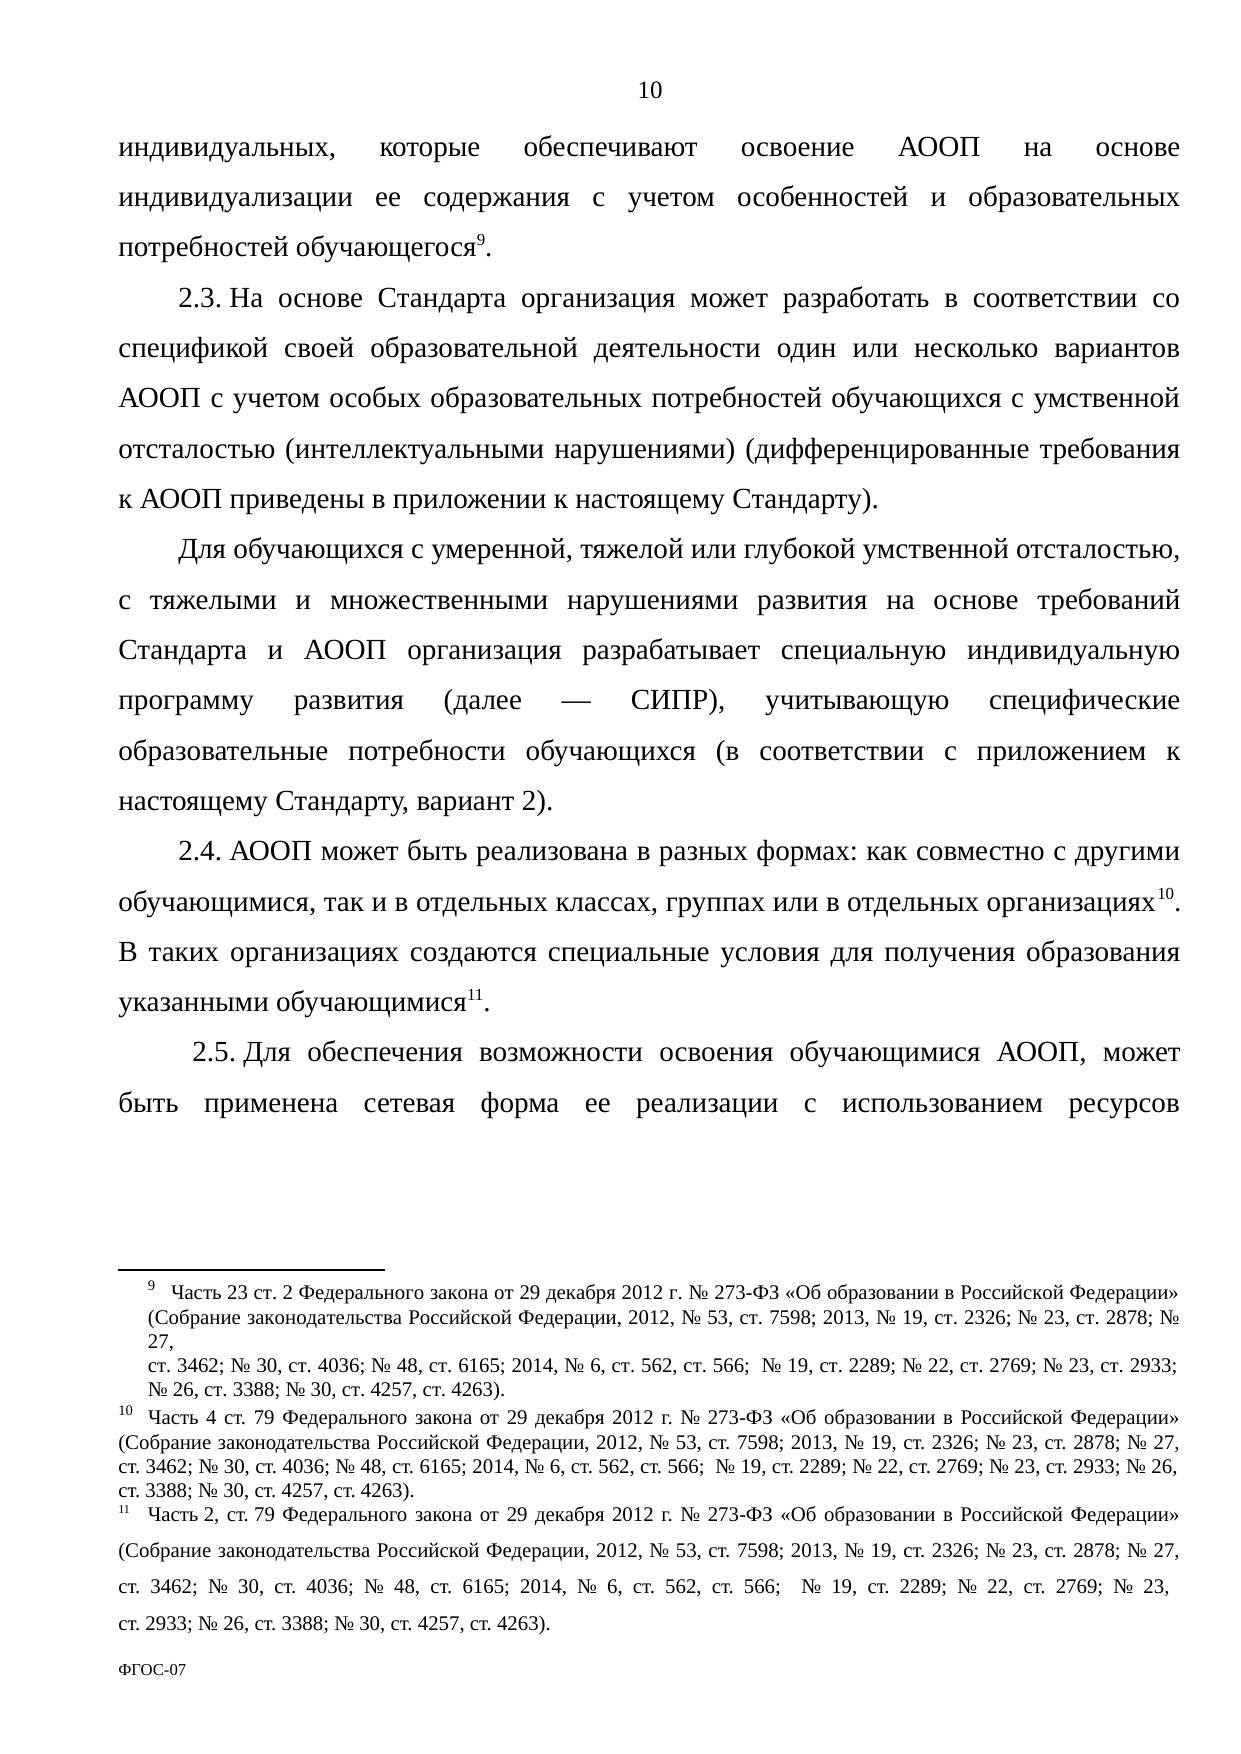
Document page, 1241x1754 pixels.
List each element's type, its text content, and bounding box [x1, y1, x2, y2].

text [118, 129, 1181, 263]
text 2.3. На основе Стандарта организация может разработать в соответствии со спецификой своей образовательной деятельности один или несколько вариантов АООП с учетом особых образовательных потребностей обучающихся с умственной отсталостью (интеллектуальными нарушениями) (дифференцированные требования к АООП приведены в приложении к настоящему Стандарту). [118, 280, 1181, 515]
text 2.5. Для обеспечения возможности освоения обучающимися АООП, может быть применена сетевая форма ее реализации с использованием ресурсов нескольких организаций, а также при необходимости с использованием ресурсов и иных организаций. [118, 1034, 1181, 1118]
text 2.4. АООП может быть реализована в разных формах: как совместно с другими обучающимися, так и в отдельных классах, группах или в отдельных организациях. В таких организациях создаются специальные условия для получения образования указанными обучающимися. [118, 833, 1181, 1018]
text Для обучающихся с умеренной, тяжелой или глубокой умственной отсталостью, с тяжелыми и множественными нарушениями развития на основе требований Стандарта и АООП организация разрабатывает специальную индивидуальную программу развития (далее ― СИПР), учитывающую специфические образовательные потребности обучающихся (в соответствии с приложением к настоящему Стандарту, вариант 2). [118, 531, 1181, 817]
